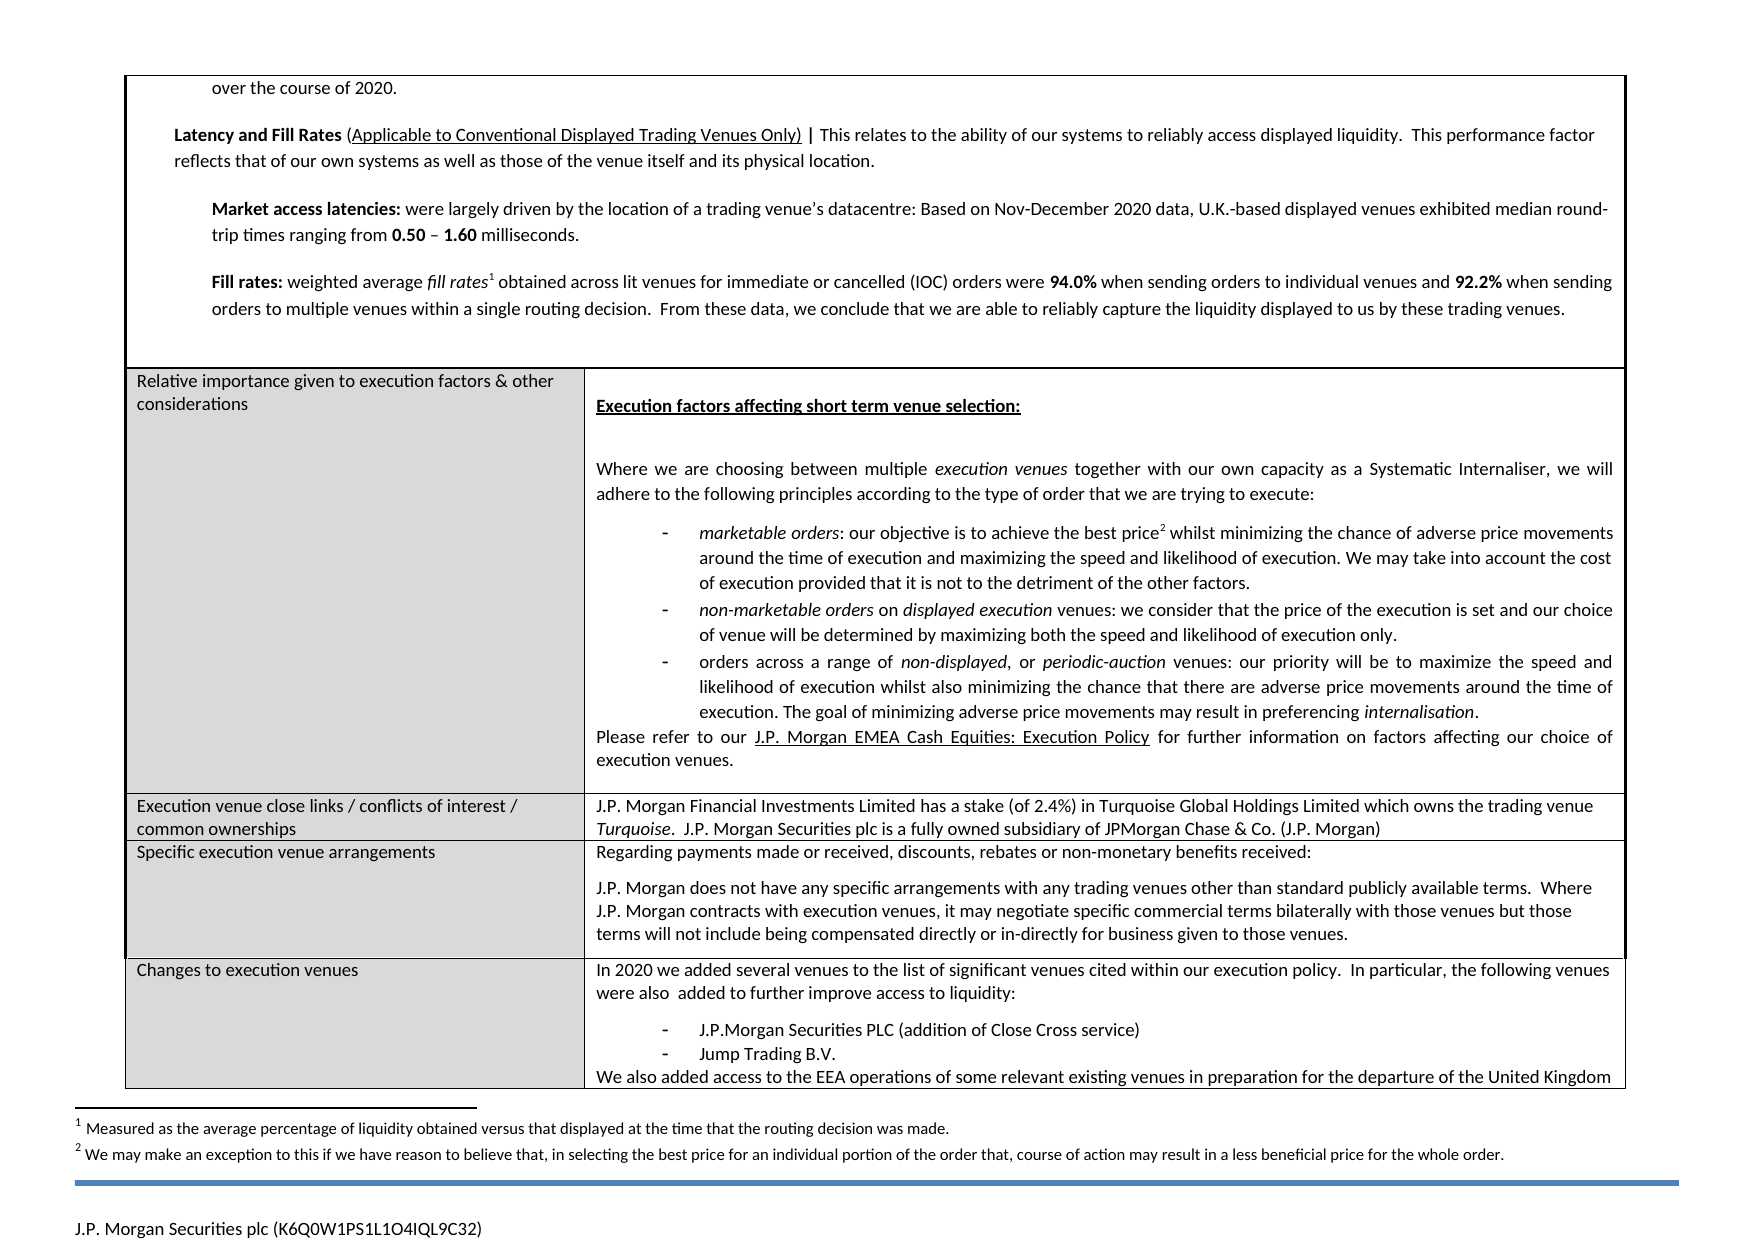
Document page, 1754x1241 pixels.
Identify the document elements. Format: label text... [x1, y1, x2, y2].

table_header Relative importance given to execution factors & other considerations [127, 369, 584, 793]
table_cell J.P. Morgan Financial Investments Limited has a stake (of 2.4%) in Turquoise Global Holdings Limited which owns the trading venue Turquoise. J.P. Morgan Securities plc is a fully owned subsidiary of JPMorgan Chase & Co. (J.P. Morgan) [585, 794, 1624, 840]
table_header Execution factors affecting short term venue selection: Where we are choosing between multiple execution venues together with our own capacity as a Systematic Internaliser, we will adhere to the following principles according to the type of order that we are trying to execute: marketable orders: our objective is to achieve the best price whilst minimizing the chance of adverse price movements around the time of execution and maximizing the speed and likelihood of execution. We may take into account the cost of execution provided that it is not to the detriment of the other factors. non-marketable orders on displayed execution venues: we consider that the price of the execution is set and our choice of venue will be determined by maximizing both the speed and likelihood of execution only. orders across a range of non-displayed, or periodic-auction venues: our priority will be to maximize the speed and likelihood of execution whilst also minimizing the chance that there are adverse price movements around the time of execution. The goal of minimizing adverse price movements may result in preferencing internalisation. Please refer to our J.P. Morgan EMEA Cash Equities: Execution Policy for further information on factors affecting our choice of execution venues. [585, 369, 1624, 793]
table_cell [127, 76, 1624, 367]
table_cell Specific execution venue arrangements [127, 841, 584, 957]
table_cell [126, 958, 584, 1088]
table_cell Regarding payments made or received, discounts, rebates or non-monetary benefits received: J.P. Morgan does not have any specific arrangements with any trading venues other than standard publicly available terms. Where J.P. Morgan contracts with execution venues, it may negotiate specific commercial terms bilaterally with those venues but those terms will not include being compensated directly or in-directly for business given to those venues. [585, 841, 1624, 957]
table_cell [585, 958, 1625, 1088]
table_cell Execution venue close links / conflicts of interest / common ownerships [127, 794, 584, 840]
